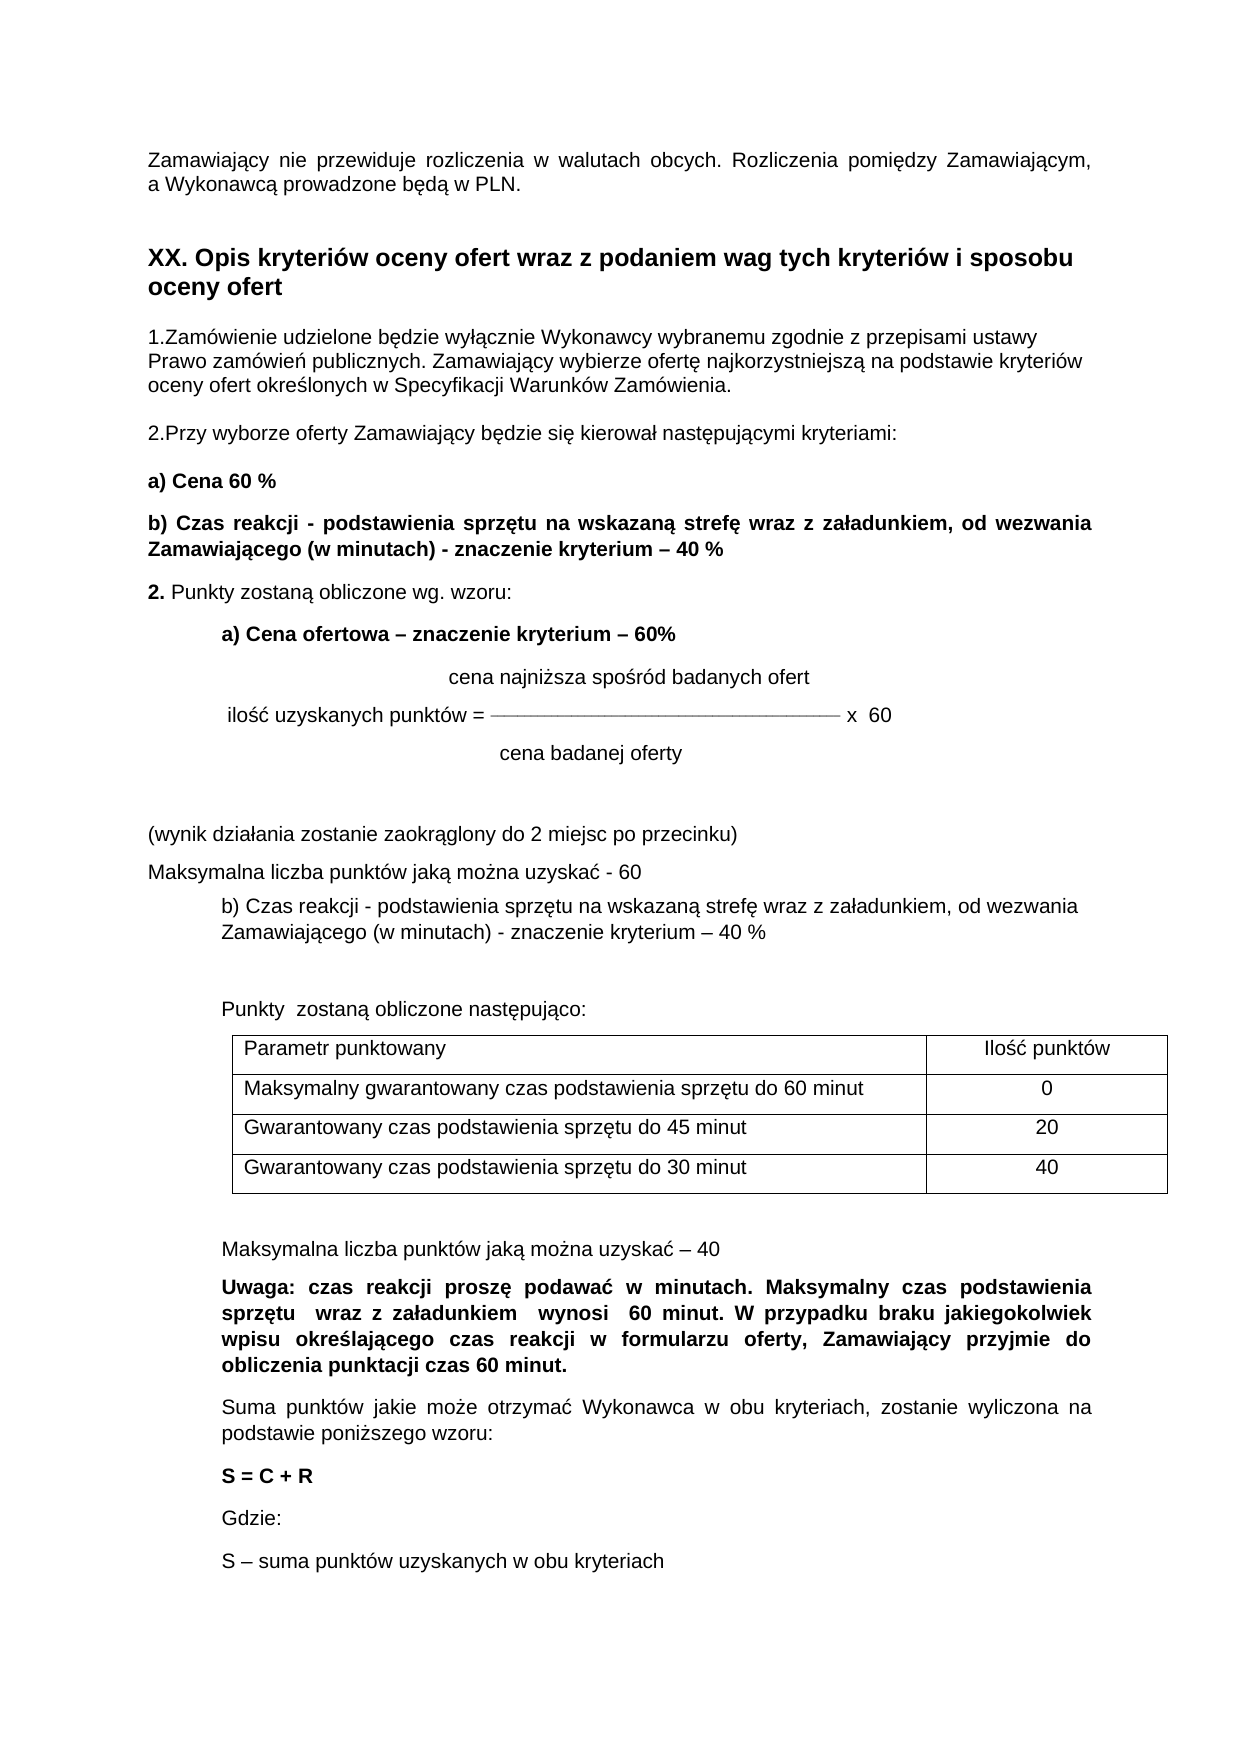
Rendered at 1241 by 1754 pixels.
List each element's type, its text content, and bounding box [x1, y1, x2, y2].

text (wynik działania zostanie zaokrąglony do 2 miejsc po przecinku) [148, 822, 1093, 846]
text 1.Zamówienie udzielone będzie wyłącznie Wykonawcy wybranemu zgodnie z przepisami ustawy Prawo zamówień publicznych. Zamawiający wybierze ofertę najkorzystniejszą na podstawie kryteriów oceny ofert określonych w Specyfikacji Warunków Zamówienia. [148, 325, 1093, 397]
table_cell Maksymalny gwarantowany czas podstawienia sprzętu do 60 minut [233, 1075, 926, 1114]
text Maksymalna liczba punktów jaką można uzyskać - 60 [148, 860, 1093, 884]
text Gdzie: [221, 1506, 1093, 1530]
text a) Cena ofertowa – znaczenie kryterium – 60% [148, 622, 1093, 646]
text XX. Opis kryteriów oceny ofert wraz z podaniem wag tych kryteriów i sposobu [148, 243, 1093, 272]
text Suma punktów jakie może otrzymać Wykonawca w obu kryteriach, zostanie wyliczona na podstawie poniższego wzoru: [221, 1395, 1093, 1445]
table_cell Gwarantowany czas podstawienia sprzętu do 45 minut [233, 1115, 926, 1153]
text ilość uzyskanych punktów = ____________________________________________________ x 60 [148, 703, 1093, 727]
text Zamawiający nie przewiduje rozliczenia w walutach obcych. Rozliczenia pomiędzy Zamawiającym, a Wykonawcą prowadzone będą w PLN. [148, 148, 1093, 196]
table_cell 20 [927, 1115, 1167, 1153]
text oceny ofert [148, 272, 1093, 301]
text S = C + R [221, 1463, 1093, 1487]
table_header Parametr punktowany [233, 1036, 926, 1074]
text 2. Punkty zostaną obliczone wg. wzoru: [148, 579, 1093, 603]
text S – suma punktów uzyskanych w obu kryteriach [221, 1548, 1093, 1572]
table_cell Gwarantowany czas podstawienia sprzętu do 30 minut [233, 1155, 926, 1193]
text Uwaga: czas reakcji proszę podawać w minutach. Maksymalny czas podstawienia sprzętu wraz z załadunkiem wynosi 60 minut. W przypadku braku jakiegokolwiek wpisu określającego czas reakcji w formularzu oferty, Zamawiający przyjmie do obliczenia punktacji czas 60 minut. [221, 1275, 1093, 1377]
text cena badanej oferty [148, 741, 1093, 765]
text b) Czas reakcji - podstawienia sprzętu na wskazaną strefę wraz z załadunkiem, od wezwania Zamawiającego (w minutach) - znaczenie kryterium – 40 % [148, 511, 1093, 561]
table_header Ilość punktów [927, 1036, 1167, 1074]
text b) Czas reakcji - podstawienia sprzętu na wskazaną strefę wraz z załadunkiem, od wezwania Zamawiającego (w minutach) - znaczenie kryterium – 40 % [221, 894, 1093, 944]
table_cell 0 [927, 1075, 1167, 1114]
text 2.Przy wyborze oferty Zamawiający będzie się kierował następującymi kryteriami: [148, 421, 1093, 445]
text Punkty zostaną obliczone następująco: [148, 996, 1093, 1020]
text cena najniższa spośród badanych ofert [148, 664, 1093, 688]
text a) Cena 60 % [148, 469, 1093, 493]
table_cell 40 [927, 1155, 1167, 1193]
text Maksymalna liczba punktów jaką można uzyskać – 40 [148, 1237, 1093, 1261]
